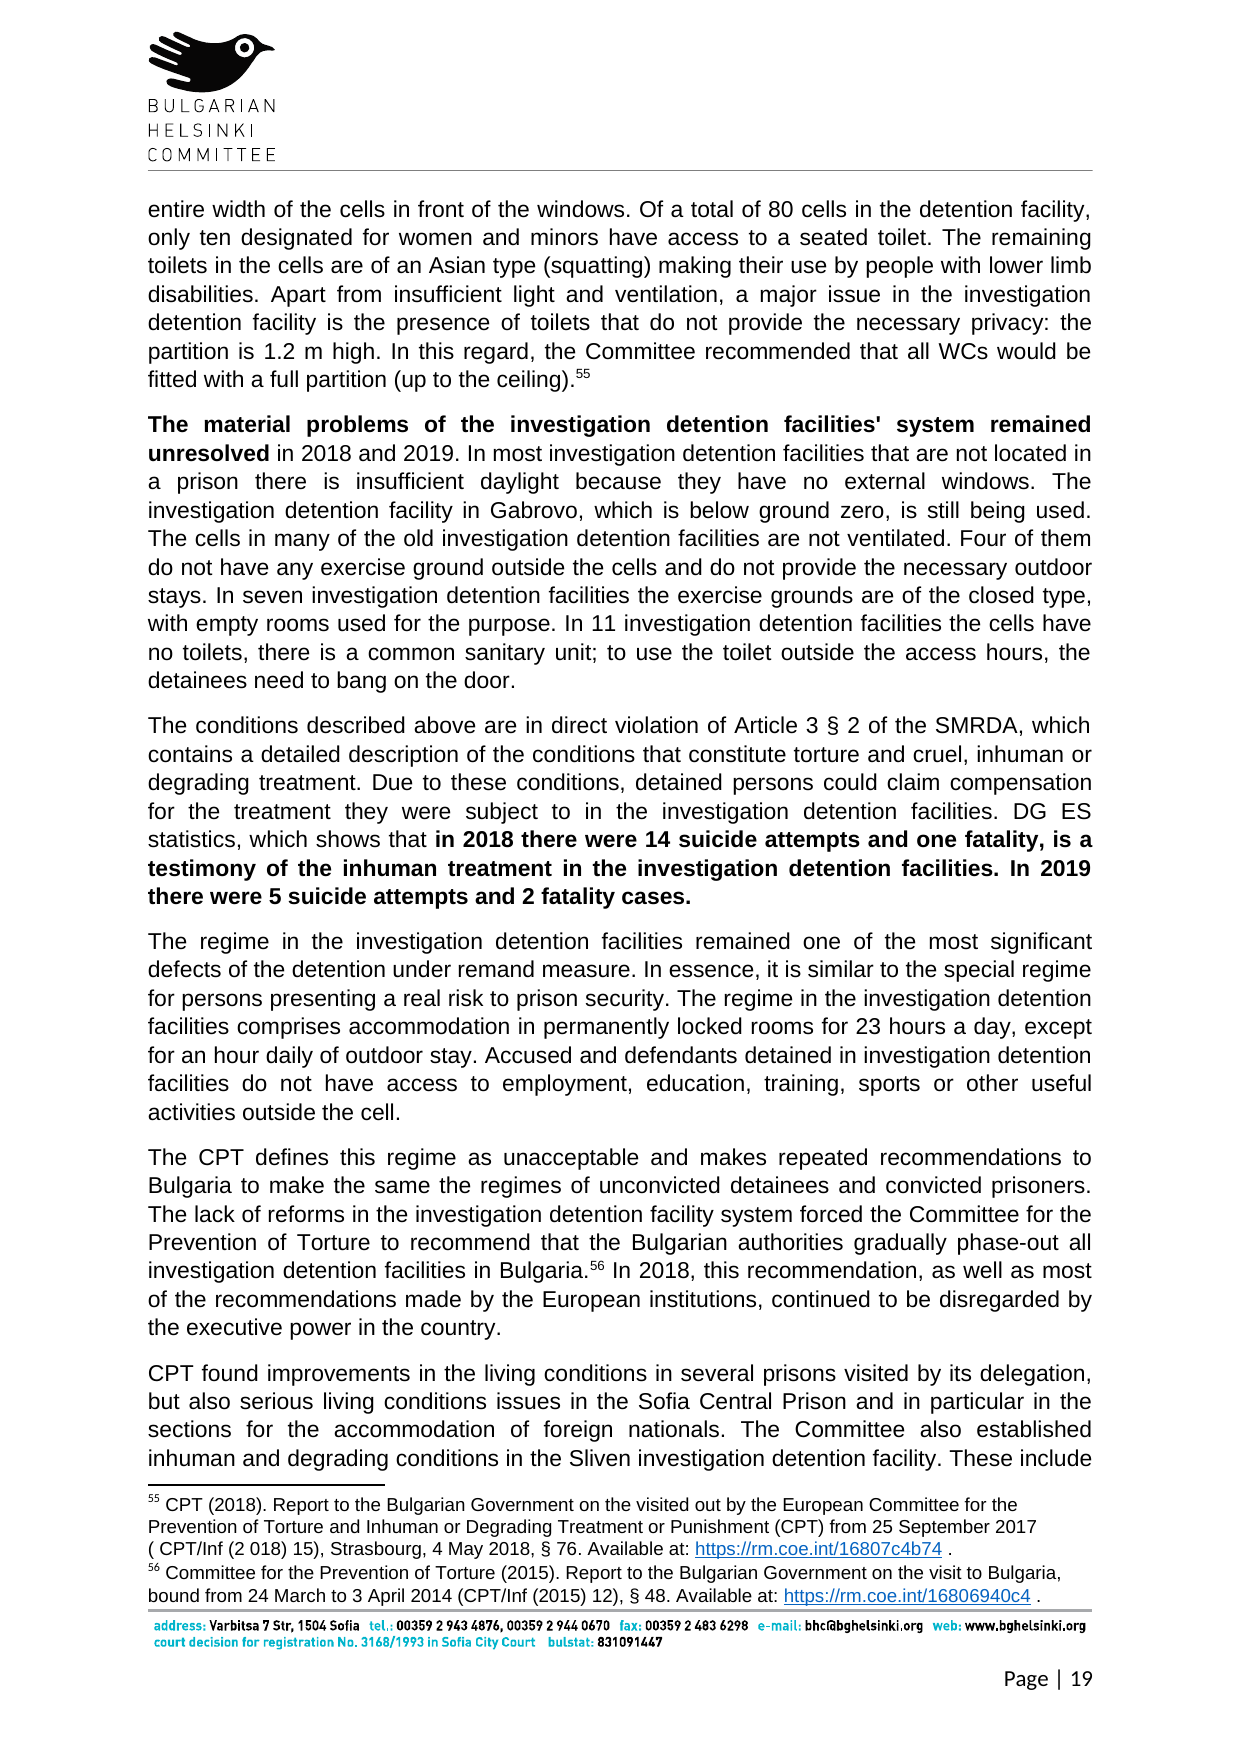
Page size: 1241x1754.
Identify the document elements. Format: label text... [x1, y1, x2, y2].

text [148, 196, 1093, 392]
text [148, 1359, 1093, 1471]
text The regime in the investigation detention facilities remained one of the most significant defects of the detention under remand measure. In essence, it is similar to the special regime for persons presenting a real risk to prison security. The regime in the investigation detention facilities comprises accommodation in permanently locked rooms for 23 hours a day, except for an hour daily of outdoor stay. Accused and defendants detained in investigation detention facilities do not have access to employment, education, training, sports or other useful activities outside the cell. [148, 928, 1093, 1125]
text The conditions described above are in direct violation of Article 3 § 2 of the SMRDA, which contains a detailed description of the conditions that constitute torture and cruel, inhuman or degrading treatment. Due to these conditions, detained persons could claim compensation for the treatment they were subject to in the investigation detention facilities. DG ES statistics, which shows that in 2018 there were 14 suicide attempts and one fatality, is a testimony of the inhuman treatment in the investigation detention facilities. In 2019 there were 5 suicide attempts and 2 fatality cases. [148, 712, 1093, 909]
text The material problems of the investigation detention facilities' system remained unresolved in 2018 and 2019. In most investigation detention facilities that are not located in a prison there is insufficient daylight because they have no external windows. The investigation detention facility in Gabrovo, which is below ground zero, is still being used. The cells in many of the old investigation detention facilities are not ventilated. Four of them do not have any exercise ground outside the cells and do not provide the necessary outdoor stays. In seven investigation detention facilities the exercise grounds are of the closed type, with empty rooms used for the purpose. In 11 investigation detention facilities the cells have no toilets, there is a common sanitary unit; to use the toilet outside the access hours, the detainees need to bang on the door. [148, 411, 1093, 693]
text The CPT defines this regime as unacceptable and makes repeated recommendations to Bulgaria to make the same the regimes of unconvicted detainees and convicted prisoners. The lack of reforms in the investigation detention facility system forced the Committee for the Prevention of Torture to recommend that the Bulgarian authorities gradually phase-out all investigation detention facilities in Bulgaria. In 2018, this recommendation, as well as most of the recommendations made by the European institutions, continued to be disregarded by the executive power in the country. [148, 1144, 1093, 1341]
